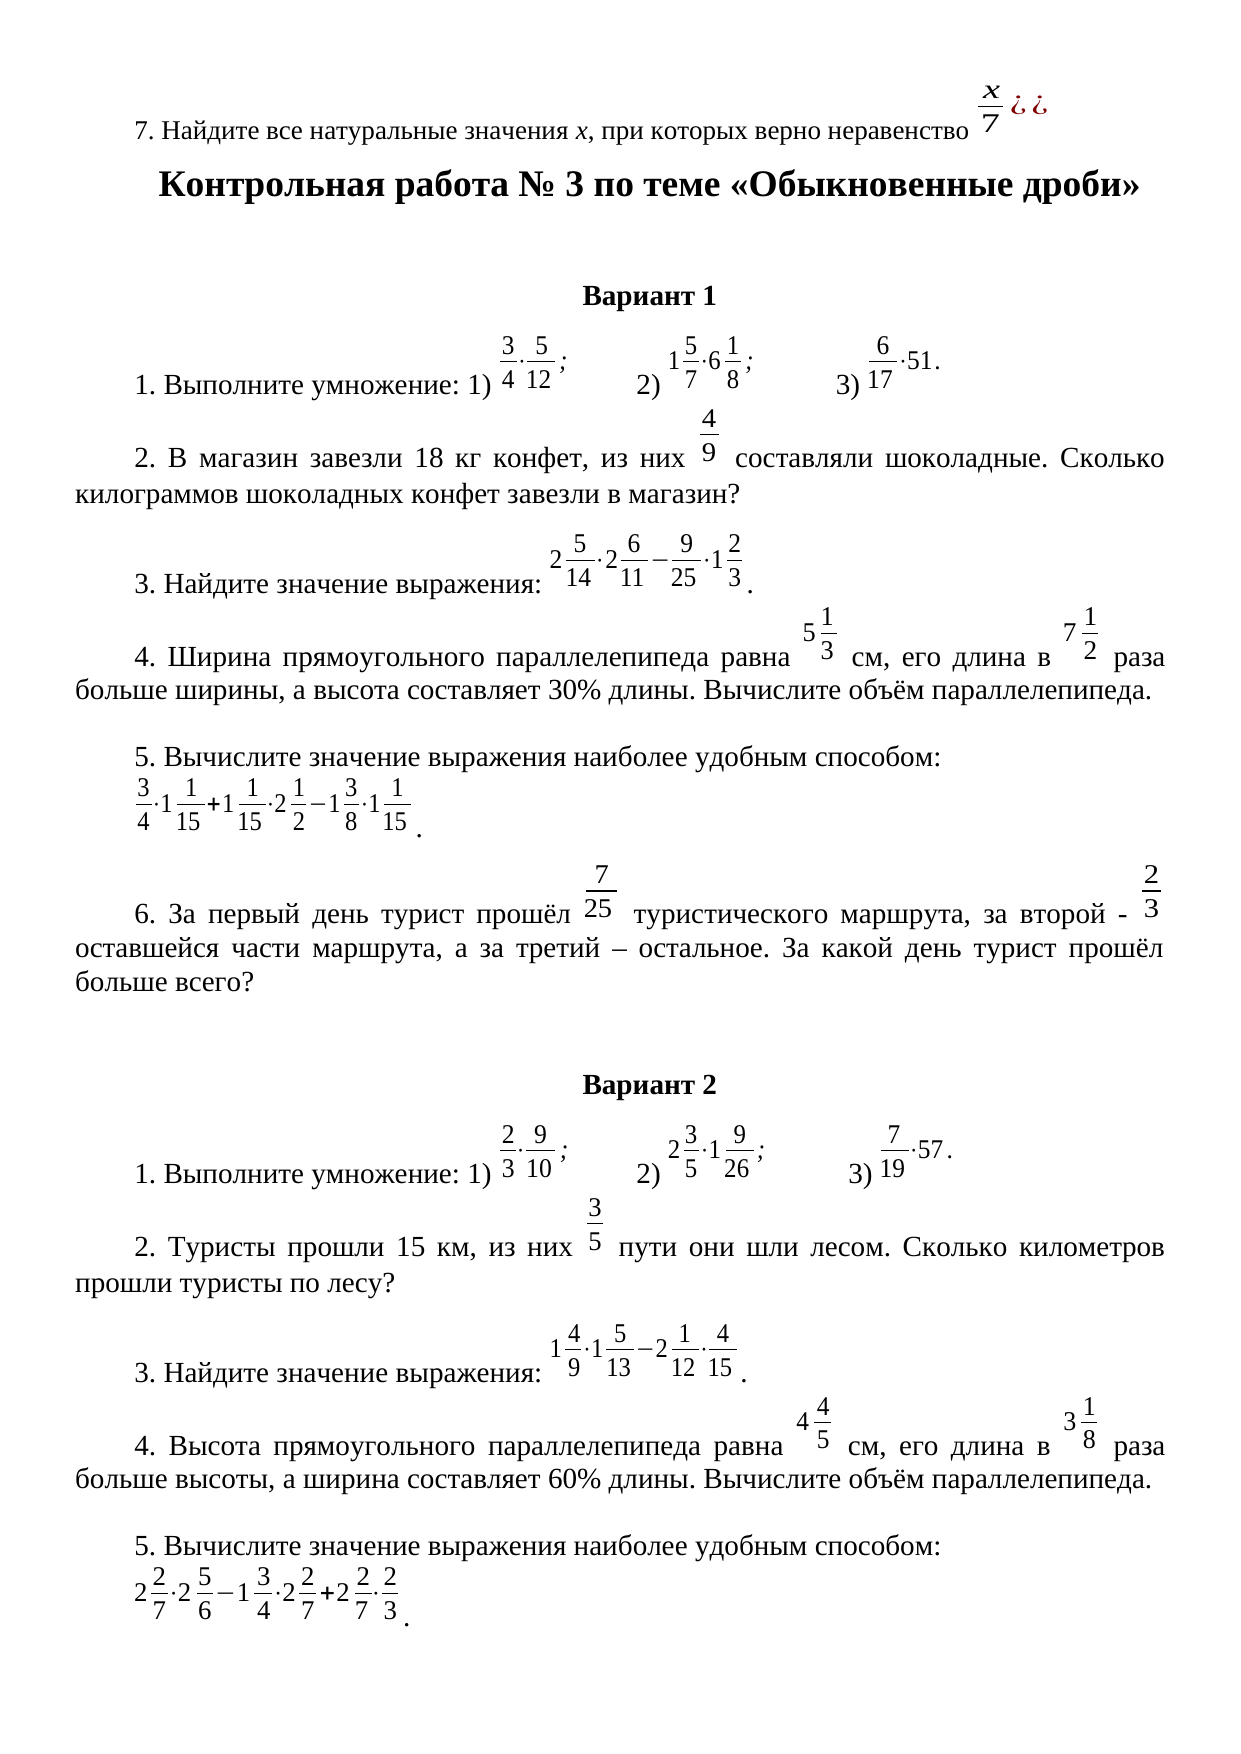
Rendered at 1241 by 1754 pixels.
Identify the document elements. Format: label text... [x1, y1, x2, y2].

text 5. Вычислите значение выражения наиболее удобным способом: [75, 739, 1165, 773]
text 4. Высота прямоугольного параллелепипеда равна см, его длина в раза больше высоты, а ширина составляет 60% длины. Вычислите объём параллелепипеда. [75, 1391, 1165, 1495]
text . [75, 773, 1165, 843]
text 7. Найдите все натуральные значения х, при которых верно неравенство [75, 75, 1165, 145]
text 4. Ширина прямоугольного параллелепипеда равна см, его длина в раза больше ширины, а высота составляет 30% длины. Вычислите объём параллелепипеда. [75, 602, 1165, 706]
text Вариант 2 [75, 1067, 1165, 1100]
text Контрольная работа № 3 по теме «Обыкновенные дроби» [75, 162, 1165, 205]
text 5. Вычислите значение выражения наиболее удобным способом: [75, 1528, 1165, 1562]
text 3. Найдите значение выражения: . [75, 529, 1165, 599]
text . [75, 1562, 1165, 1632]
text 1. Выполните умножение: 1) 2) 3) [75, 330, 1165, 401]
text 3. Найдите значение выражения: . [75, 1318, 1165, 1388]
text 2. В магазин завезли 18 кг конфет, из них составляли шоколадные. Сколько килограммов шоколадных конфет завезли в магазин? [75, 403, 1165, 510]
text 2. Туристы прошли 15 км, из них пути они шли лесом. Сколько километров прошли туристы по лесу? [75, 1192, 1165, 1299]
text 6. За первый день турист прошёл туристического маршрута, за второй - оставшейся части маршрута, а за третий – остальное. За какой день турист прошёл больше всего? [75, 860, 1165, 997]
text Вариант 1 [75, 278, 1165, 311]
text 1. Выполните умножение: 1) 2) 3) [75, 1119, 1165, 1190]
